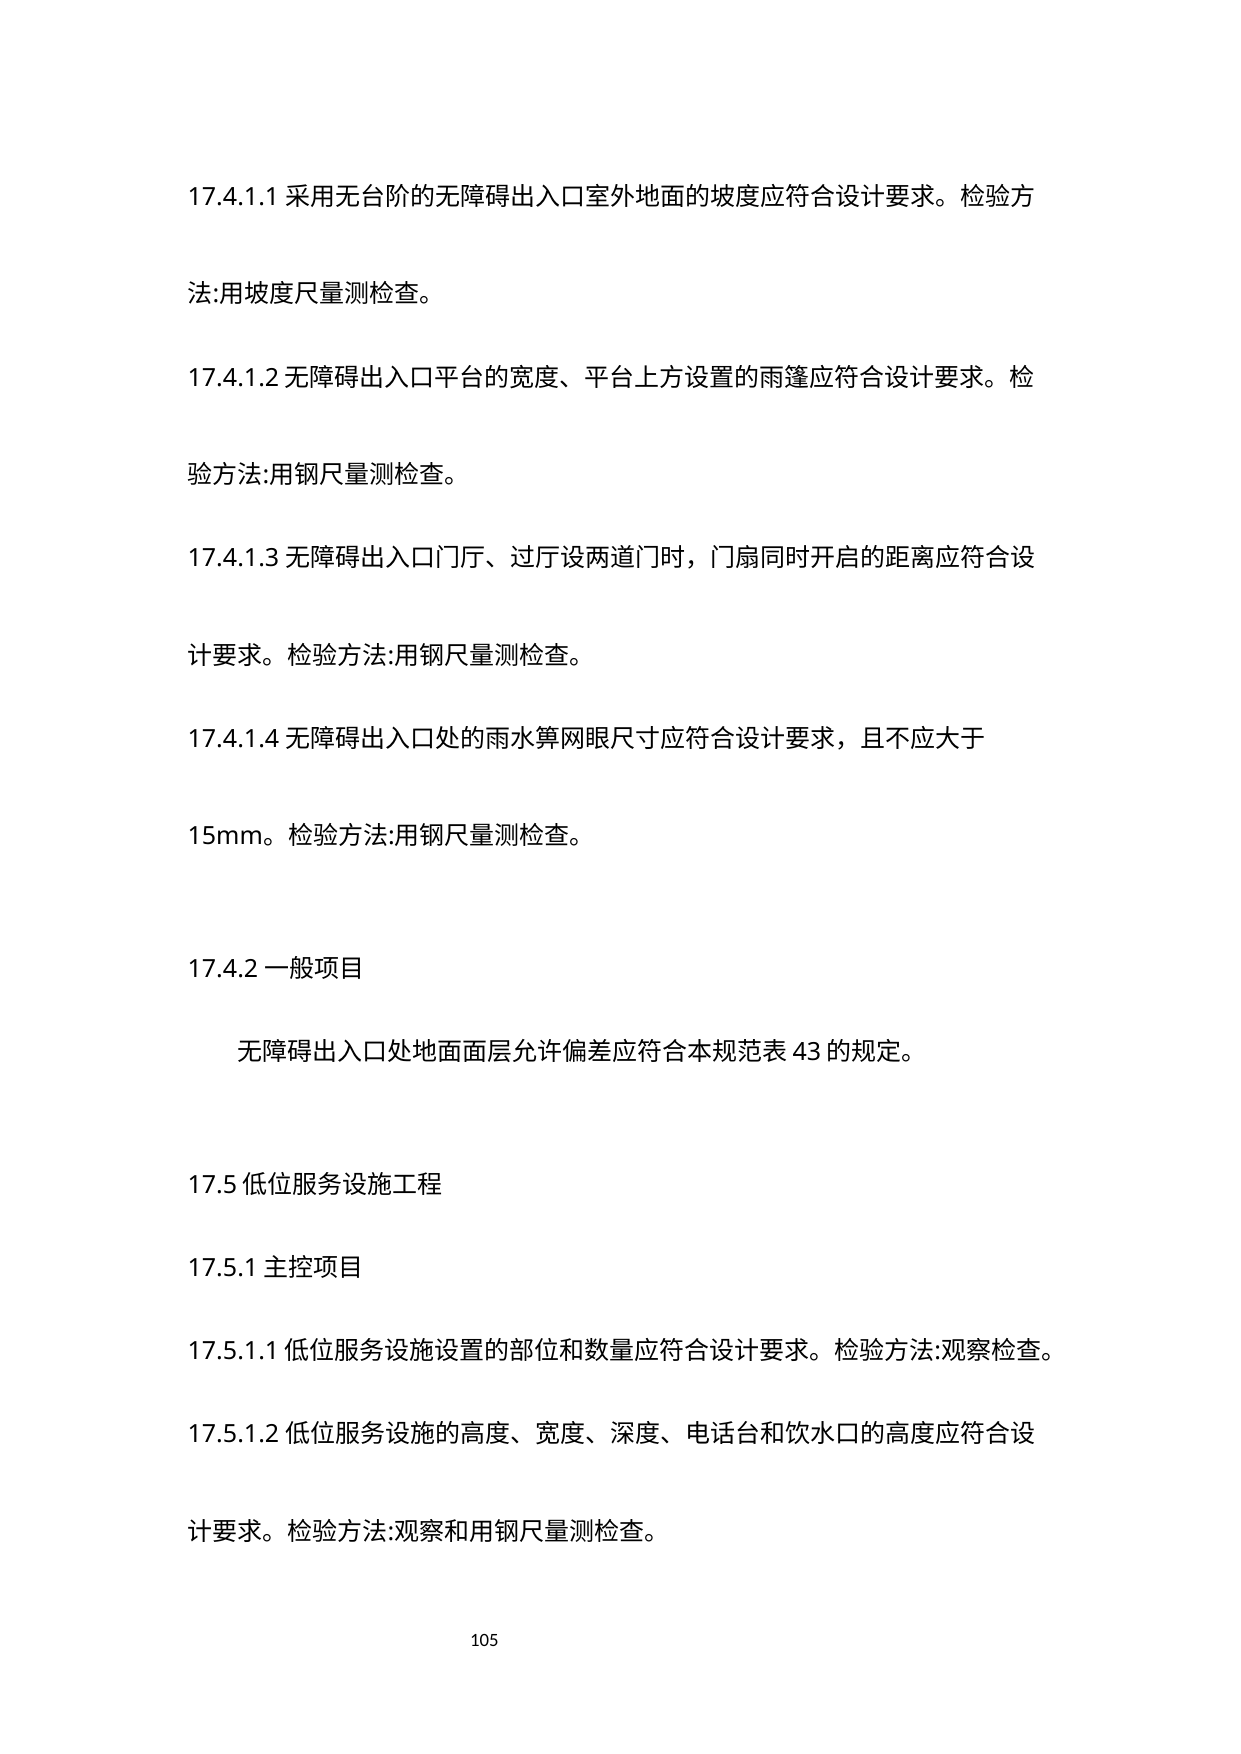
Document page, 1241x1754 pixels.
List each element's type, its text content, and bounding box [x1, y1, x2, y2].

text 17.4.1.3 无障碍出入口门厅、过厅设两道门时，门扇同时开启的距离应符合设计要求。检验方法:用钢尺量测检查。 [187, 523, 1053, 686]
text 17.5.1.2 低位服务设施的高度、宽度、深度、电话台和饮水口的高度应符合设计要求。检验方法:观察和用钢尺量测检查。 [187, 1399, 1053, 1562]
text 17.5低位服务设施工程 [187, 1150, 1053, 1215]
text 17.5.1.1低位服务设施设置的部位和数量应符合设计要求。检验方法:观察检查。 [187, 1316, 1053, 1381]
text 17.4.2 一般项目 [187, 934, 1053, 999]
text 17.4.1.1 采用无台阶的无障碍出入口室外地面的坡度应符合设计要求。检验方法:用坡度尺量测检查。 [187, 162, 1053, 324]
text 17.4.1.4 无障碍出入口处的雨水箅网眼尺寸应符合设计要求，且不应大于 15mm。检验方法:用钢尺量测检查。 [187, 704, 1053, 866]
text 17.4.1.2无障碍出入口平台的宽度、平台上方设置的雨篷应符合设计要求。检验方法:用钢尺量测检查。 [187, 343, 1053, 505]
text 无障碍出入口处地面面层允许偏差应符合本规范表43的规定。 [187, 1017, 1053, 1082]
text 17.5.1主控项目 [187, 1233, 1053, 1298]
